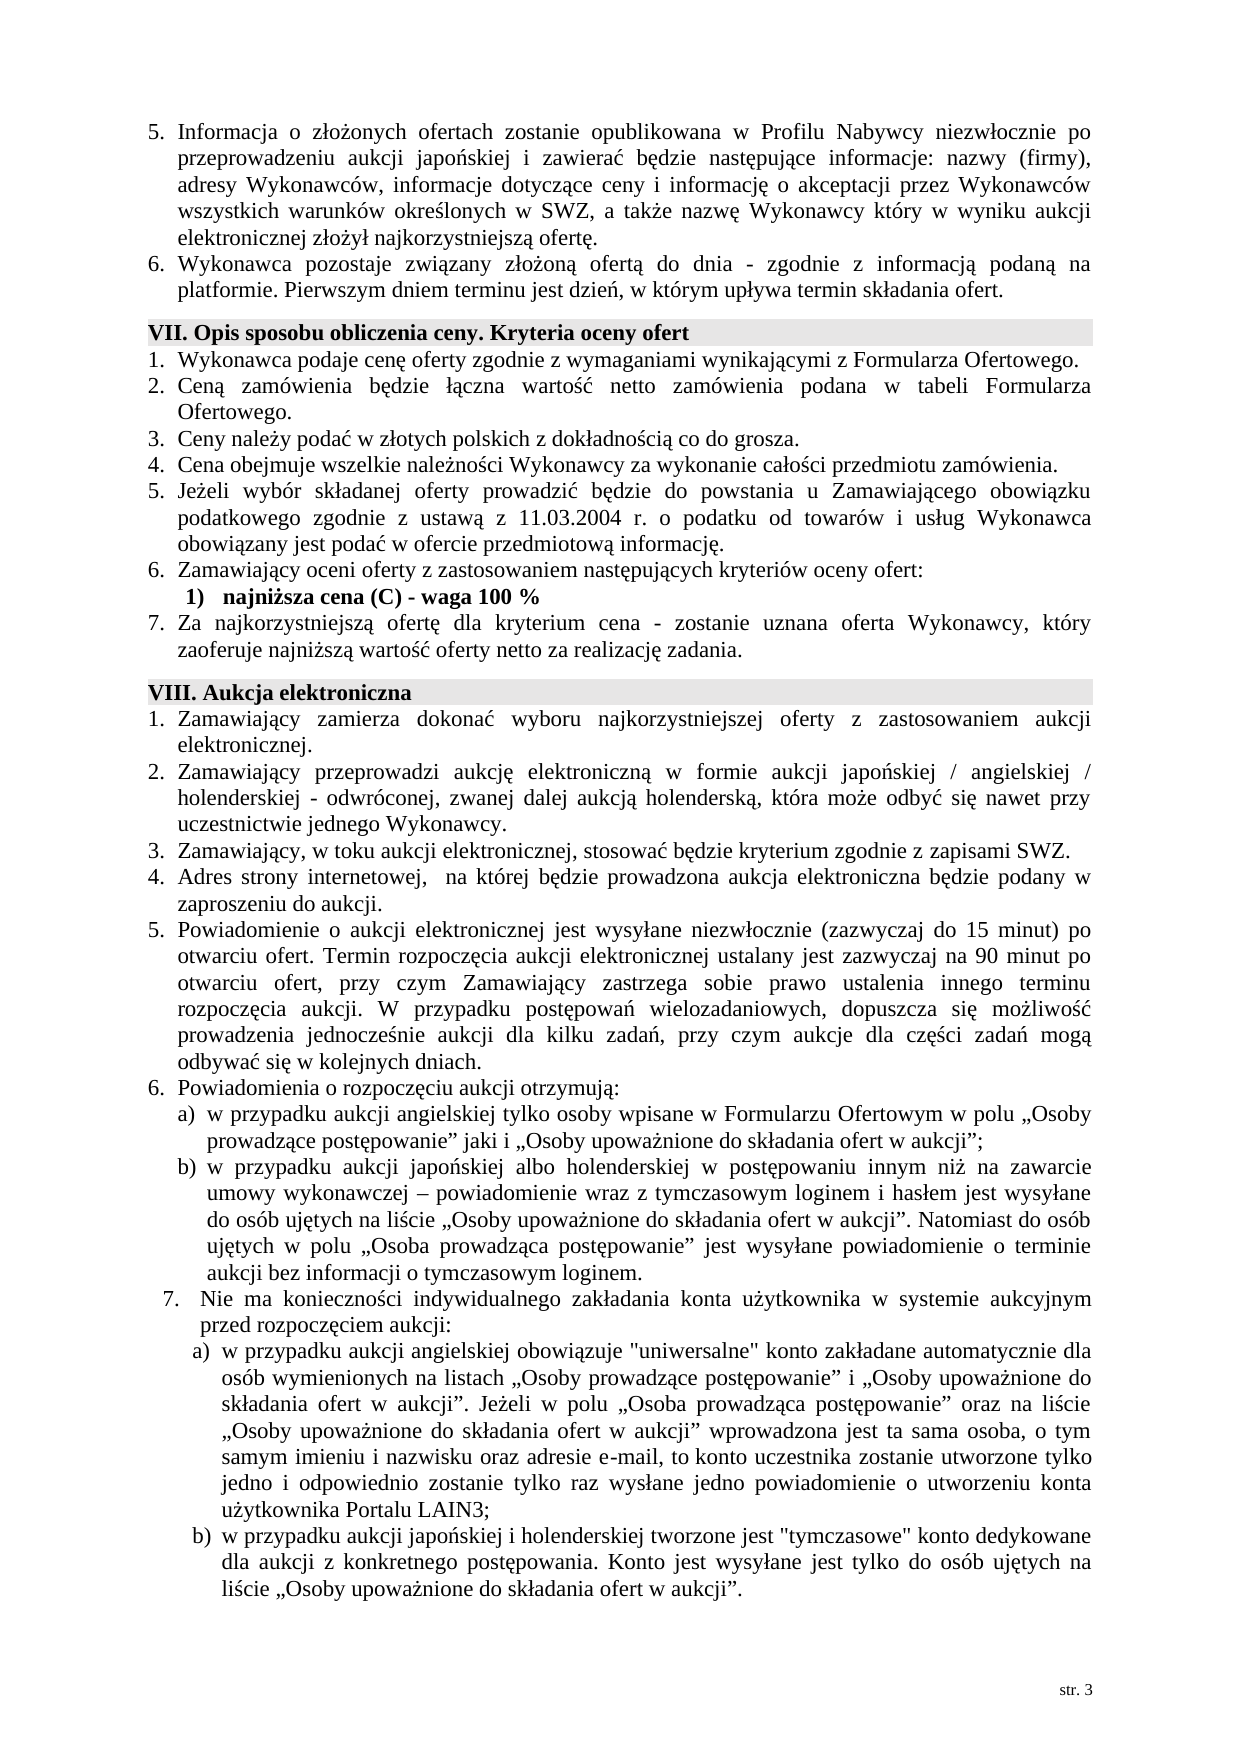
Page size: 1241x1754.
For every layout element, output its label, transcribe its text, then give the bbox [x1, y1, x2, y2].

subtitle VII. Opis sposobu obliczenia ceny. Kryteria oceny ofert [148, 319, 1093, 346]
list Zamawiający przeprowadzi aukcję elektroniczną w formie aukcji japońskiej / angielskiej / holenderskiej - odwróconej, zwanej dalej aukcją holenderską, która może odbyć się nawet przy uczestnictwie jednego Wykonawcy. [148, 758, 1093, 837]
list Cena obejmuje wszelkie należności Wykonawcy za wykonanie całości przedmiotu zamówienia. [148, 451, 1093, 477]
list Ceną zamówienia będzie łączna wartość netto zamówienia podana w tabeli Formularza Ofertowego. [148, 372, 1093, 425]
subtitle VIII. Aukcja elektroniczna [148, 679, 1093, 705]
list w przypadku aukcji japońskiej i holenderskiej tworzone jest "tymczasowe" konto dedykowane dla aukcji z konkretnego postępowania. Konto jest wysyłane jest tylko do osób ujętych na liście „Osoby upoważnione do składania ofert w aukcji”. [192, 1522, 1093, 1601]
list w przypadku aukcji angielskiej obowiązuje "uniwersalne" konto zakładane automatycznie dla osób wymienionych na listach „Osoby prowadzące postępowanie” i „Osoby upoważnione do składania ofert w aukcji”. Jeżeli w polu „Osoba prowadząca postępowanie” oraz na liście „Osoby upoważnione do składania ofert w aukcji” wprowadzona jest ta sama osoba, o tym samym imieniu i nazwisku oraz adresie e-mail, to konto uczestnika zostanie utworzone tylko jedno i odpowiednio zostanie tylko raz wysłane jedno powiadomienie o utworzeniu konta użytkownika Portalu LAIN3; [192, 1338, 1093, 1522]
list Wykonawca podaje cenę oferty zgodnie z wymaganiami wynikającymi z Formularza Ofertowego. [148, 346, 1093, 372]
list w przypadku aukcji angielskiej tylko osoby wpisane w Formularzu Ofertowym w polu „Osoby prowadzące postępowanie” jaki i „Osoby upoważnione do składania ofert w aukcji”; [177, 1100, 1093, 1153]
list Powiadomienia o rozpoczęciu aukcji otrzymują: [148, 1074, 1093, 1100]
list w przypadku aukcji japońskiej albo holenderskiej w postępowaniu innym niż na zawarcie umowy wykonawczej – powiadomienie wraz z tymczasowym loginem i hasłem jest wysyłane do osób ujętych na liście „Osoby upoważnione do składania ofert w aukcji”. Natomiast do osób ujętych w polu „Osoba prowadząca postępowanie” jest wysyłane powiadomienie o terminie aukcji bez informacji o tymczasowym loginem. [177, 1153, 1093, 1285]
list Powiadomienie o aukcji elektronicznej jest wysyłane niezwłocznie (zazwyczaj do 15 minut) po otwarciu ofert. Termin rozpoczęcia aukcji elektronicznej ustalany jest zazwyczaj na 90 minut po otwarciu ofert, przy czym Zamawiający zastrzega sobie prawo ustalenia innego terminu rozpoczęcia aukcji. W przypadku postępowań wielozadaniowych, dopuszcza się możliwość prowadzenia jednocześnie aukcji dla kilku zadań, przy czym aukcje dla części zadań mogą odbywać się w kolejnych dniach. [148, 916, 1093, 1074]
list najniższa cena (C) - waga 100 % [185, 583, 1093, 609]
text 5. Informacja o złożonych ofertach zostanie opublikowana w Profilu Nabywcy niezwłocznie po przeprowadzeniu aukcji japońskiej i zawierać będzie następujące informacje: nazwy (firmy), adresy Wykonawców, informacje dotyczące ceny i informację o akceptacji przez Wykonawców wszystkich warunków określonych w SWZ, a także nazwę Wykonawcy który w wyniku aukcji elektronicznej złożył najkorzystniejszą ofertę. [148, 118, 1093, 250]
list Ceny należy podać w złotych polskich z dokładnością co do grosza. [148, 425, 1093, 451]
list Adres strony internetowej, na której będzie prowadzona aukcja elektroniczna będzie podany w zaproszeniu do aukcji. [148, 863, 1093, 916]
list Zamawiający oceni oferty z zastosowaniem następujących kryteriów oceny ofert: [148, 557, 1093, 583]
list Za najkorzystniejszą ofertę dla kryterium cena - zostanie uznana oferta Wykonawcy, który zaoferuje najniższą wartość oferty netto za realizację zadania. [148, 609, 1093, 662]
list Jeżeli wybór składanej oferty prowadzić będzie do powstania u Zamawiającego obowiązku podatkowego zgodnie z ustawą z 11.03.2004 r. o podatku od towarów i usług Wykonawca obowiązany jest podać w ofercie przedmiotową informację. [148, 477, 1093, 557]
list Zamawiający zamierza dokonać wyboru najkorzystniejszej oferty z zastosowaniem aukcji elektronicznej. [148, 705, 1093, 758]
text 6. Wykonawca pozostaje związany złożoną ofertą do dnia - zgodnie z informacją podaną na platformie. Pierwszym dniem terminu jest dzień, w którym upływa termin składania ofert. [148, 250, 1093, 303]
list Zamawiający, w toku aukcji elektronicznej, stosować będzie kryterium zgodnie z zapisami SWZ. [148, 837, 1093, 863]
list Nie ma konieczności indywidualnego zakładania konta użytkownika w systemie aukcyjnym przed rozpoczęciem aukcji: [162, 1285, 1093, 1338]
